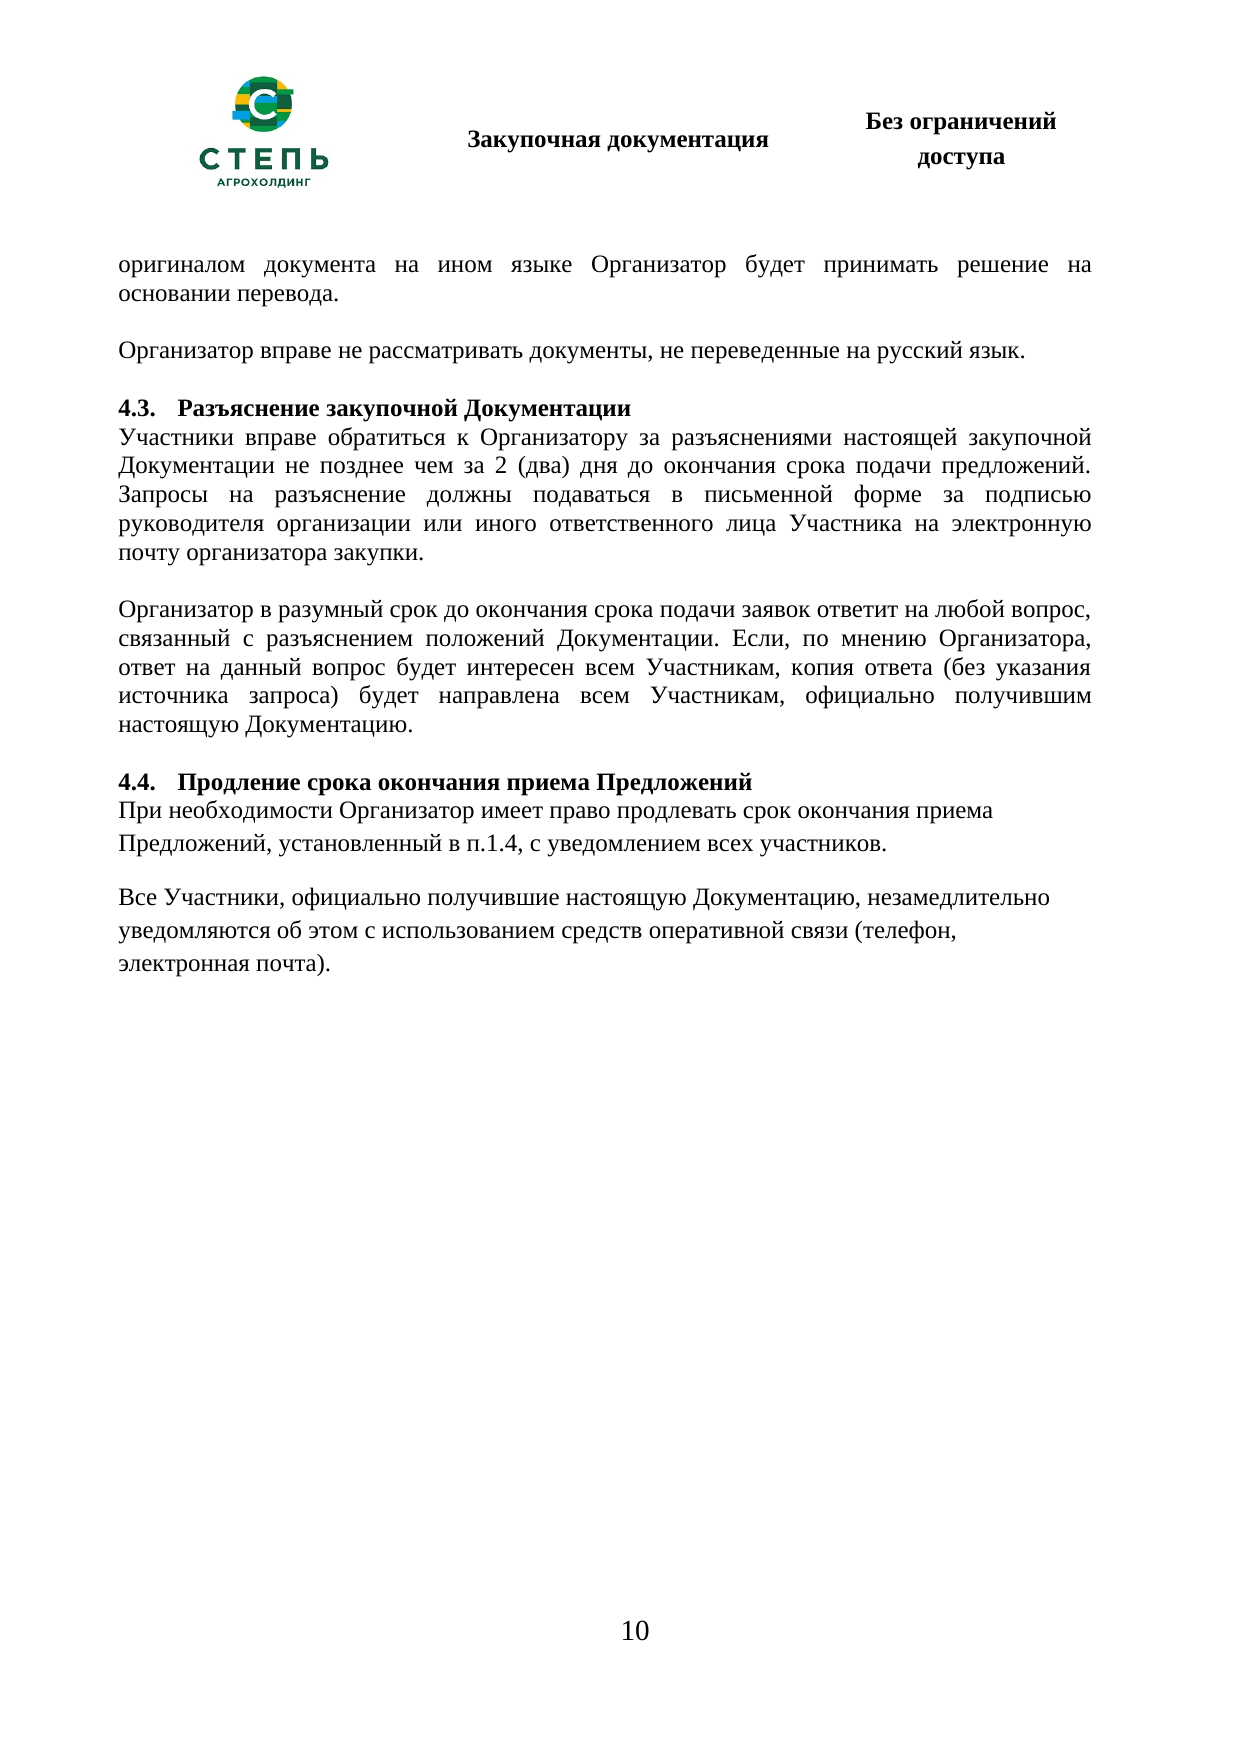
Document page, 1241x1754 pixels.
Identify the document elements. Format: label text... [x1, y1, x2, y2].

list Продление срока окончания приема Предложений [118, 767, 1092, 796]
picture [189, 73, 338, 190]
text Участники вправе обратиться к Организатору за разъяснениями настоящей закупочной Документации не позднее чем за 2 (два) дня до окончания срока подачи предложений. Запросы на разъяснение должны подаваться в письменной форме за подписью руководителя организации или иного ответственного лица Участника на электронную почту организатора закупки. [118, 422, 1092, 566]
text При необходимости Организатор имеет право продлевать срок окончания приема Предложений, установленный в п.1.4, с уведомлением всех участников. [118, 796, 1092, 857]
list Разъяснение закупочной Документации [118, 393, 1092, 422]
text Организатор вправе не рассматривать документы, не переведенные на русский язык. [118, 336, 1092, 364]
text Организатор в разумный срок до окончания срока подачи заявок ответит на любой вопрос, связанный с разъяснением положений Документации. Если, по мнению Организатора, ответ на данный вопрос будет интересен всем Участникам, копия ответа (без указания источника запроса) будет направлена всем Участникам, официально получившим настоящую Документацию. [118, 594, 1092, 738]
text Все Участники, официально получившие настоящую Документацию, незамедлительно уведомляются об этом с использованием средств оперативной связи (телефон, электронная почта). [118, 882, 1092, 977]
